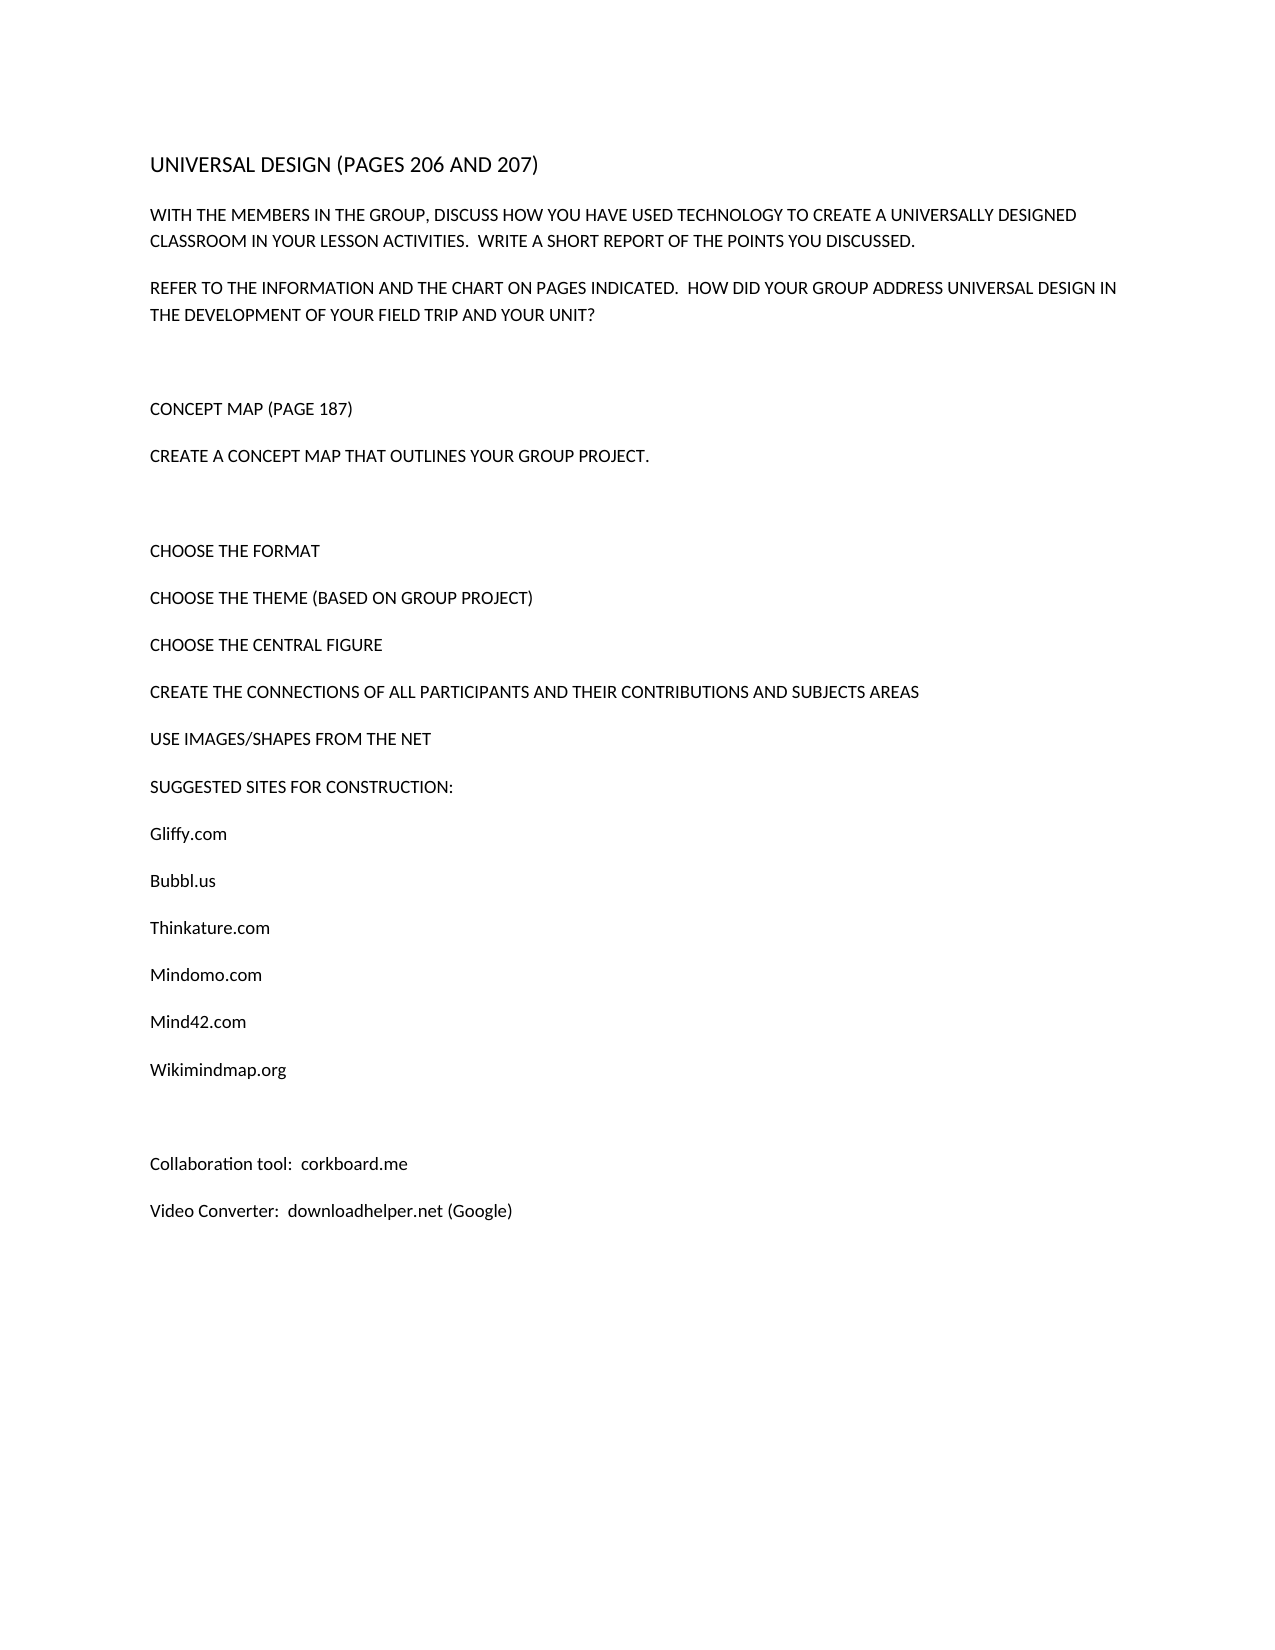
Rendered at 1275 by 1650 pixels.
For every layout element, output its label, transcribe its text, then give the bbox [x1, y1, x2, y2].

text CHOOSE THE CENTRAL FIGURE [150, 633, 1125, 656]
text CREATE A CONCEPT MAP THAT OUTLINES YOUR GROUP PROJECT. [150, 444, 1125, 467]
text CHOOSE THE FORMAT [150, 539, 1125, 562]
text SUGGESTED SITES FOR CONSTRUCTION: [150, 775, 1125, 798]
text Collaboration tool: corkboard.me [150, 1152, 1125, 1175]
text Mindomo.com [150, 963, 1125, 986]
text REFER TO THE INFORMATION AND THE CHART ON PAGES INDICATED. HOW DID YOUR GROUP ADDRESS UNIVERSAL DESIGN IN THE DEVELOPMENT OF YOUR FIELD TRIP AND YOUR UNIT? [150, 277, 1125, 326]
text Gliffy.com [150, 822, 1125, 845]
text Video Converter: downloadhelper.net (Google) [150, 1199, 1125, 1222]
text CHOOSE THE THEME (BASED ON GROUP PROJECT) [150, 586, 1125, 609]
text Wikimindmap.org [150, 1058, 1125, 1081]
text Thinkature.com [150, 916, 1125, 939]
text CREATE THE CONNECTIONS OF ALL PARTICIPANTS AND THEIR CONTRIBUTIONS AND SUBJECTS AREAS [150, 680, 1125, 703]
text Mind42.com [150, 1011, 1125, 1034]
text UNIVERSAL DESIGN (PAGES 206 AND 207) [150, 150, 1125, 178]
text WITH THE MEMBERS IN THE GROUP, DISCUSS HOW YOU HAVE USED TECHNOLOGY TO CREATE A UNIVERSALLY DESIGNED CLASSROOM IN YOUR LESSON ACTIVITIES. WRITE A SHORT REPORT OF THE POINTS YOU DISCUSSED. [150, 203, 1125, 252]
text Bubbl.us [150, 869, 1125, 892]
text CONCEPT MAP (PAGE 187) [150, 397, 1125, 420]
text USE IMAGES/SHAPES FROM THE NET [150, 728, 1125, 751]
